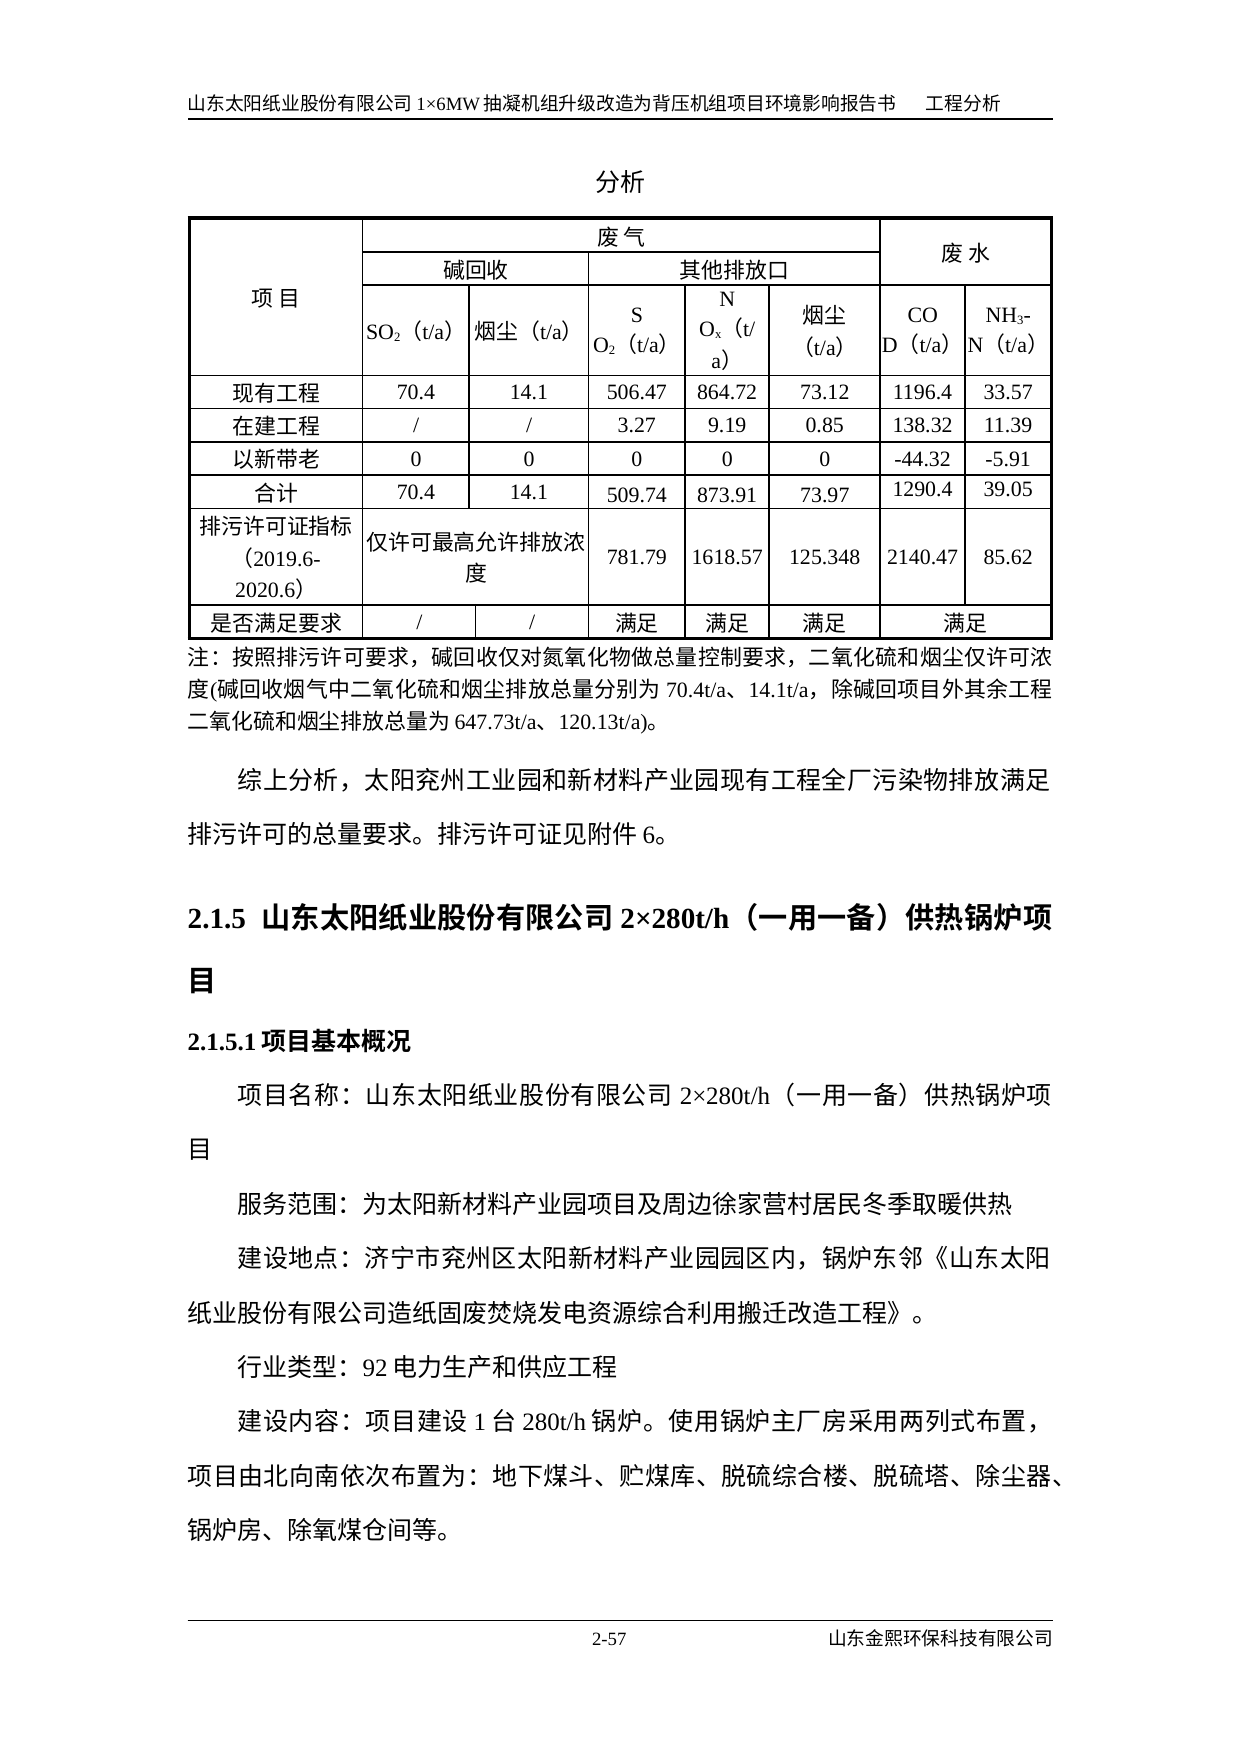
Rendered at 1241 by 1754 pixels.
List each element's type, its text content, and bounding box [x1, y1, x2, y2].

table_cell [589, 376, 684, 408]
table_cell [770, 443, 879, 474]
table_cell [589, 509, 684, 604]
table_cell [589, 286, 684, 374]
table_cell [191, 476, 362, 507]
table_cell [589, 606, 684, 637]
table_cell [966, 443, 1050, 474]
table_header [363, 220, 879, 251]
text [187, 162, 1053, 198]
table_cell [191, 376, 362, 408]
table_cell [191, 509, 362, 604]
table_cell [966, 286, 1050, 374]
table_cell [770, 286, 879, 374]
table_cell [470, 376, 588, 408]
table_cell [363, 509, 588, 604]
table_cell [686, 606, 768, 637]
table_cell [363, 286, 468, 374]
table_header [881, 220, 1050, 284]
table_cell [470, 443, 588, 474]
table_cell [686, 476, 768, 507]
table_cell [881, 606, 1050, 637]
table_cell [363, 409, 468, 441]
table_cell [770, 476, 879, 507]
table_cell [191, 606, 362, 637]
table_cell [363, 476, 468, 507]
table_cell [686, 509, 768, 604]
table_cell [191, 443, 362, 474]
text 行业类型：92电力生产和供应工程 [187, 1347, 1053, 1384]
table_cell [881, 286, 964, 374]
text 注：按照排污许可要求，碱回收仅对氮氧化物做总量控制要求，二氧化硫和烟尘仅许可浓度(碱回收烟气中二氧化硫和烟尘排放总量分别为70.4t/a、14.1t/a，除碱回项目外其余工程二氧化硫和烟尘排放总量为647.73t/a、120.13t/a)。 [187, 640, 1053, 735]
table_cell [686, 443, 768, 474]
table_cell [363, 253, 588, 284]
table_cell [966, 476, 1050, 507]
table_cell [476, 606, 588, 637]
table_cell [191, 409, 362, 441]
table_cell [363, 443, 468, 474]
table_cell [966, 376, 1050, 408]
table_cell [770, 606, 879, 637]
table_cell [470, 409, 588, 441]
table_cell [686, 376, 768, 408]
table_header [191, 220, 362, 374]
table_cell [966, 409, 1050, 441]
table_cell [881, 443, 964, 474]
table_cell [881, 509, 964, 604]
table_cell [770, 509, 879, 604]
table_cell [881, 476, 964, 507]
text 2.1.5.1项目基本概况 [187, 1021, 1053, 1057]
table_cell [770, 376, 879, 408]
text 2.1.5 山东太阳纸业股份有限公司2×280t/h（一用一备）供热锅炉项目 [187, 894, 1053, 1000]
text 综上分析，太阳兖州工业园和新材料产业园现有工程全厂污染物排放满足排污许可的总量要求。排污许可证见附件6。 [187, 761, 1053, 851]
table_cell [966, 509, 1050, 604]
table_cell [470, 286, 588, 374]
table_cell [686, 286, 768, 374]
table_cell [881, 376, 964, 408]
text 服务范围：为太阳新材料产业园项目及周边徐家营村居民冬季取暖供热 [187, 1184, 1053, 1221]
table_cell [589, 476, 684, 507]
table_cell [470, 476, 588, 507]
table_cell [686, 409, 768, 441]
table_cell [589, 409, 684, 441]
text 建设内容：项目建设1台280t/h锅炉。使用锅炉主厂房采用两列式布置，项目由北向南依次布置为：地下煤斗、贮煤库、脱硫综合楼、脱硫塔、除尘器、锅炉房、除氧煤仓间等。 [187, 1402, 1053, 1547]
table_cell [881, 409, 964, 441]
text 项目名称：山东太阳纸业股份有限公司2×280t/h（一用一备）供热锅炉项目 [187, 1076, 1053, 1166]
text 建设地点：济宁市兖州区太阳新材料产业园园区内，锅炉东邻《山东太阳纸业股份有限公司造纸固废焚烧发电资源综合利用搬迁改造工程》。 [187, 1239, 1053, 1329]
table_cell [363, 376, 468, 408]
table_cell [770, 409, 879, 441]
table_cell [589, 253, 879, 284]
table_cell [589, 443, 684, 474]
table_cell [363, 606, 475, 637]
